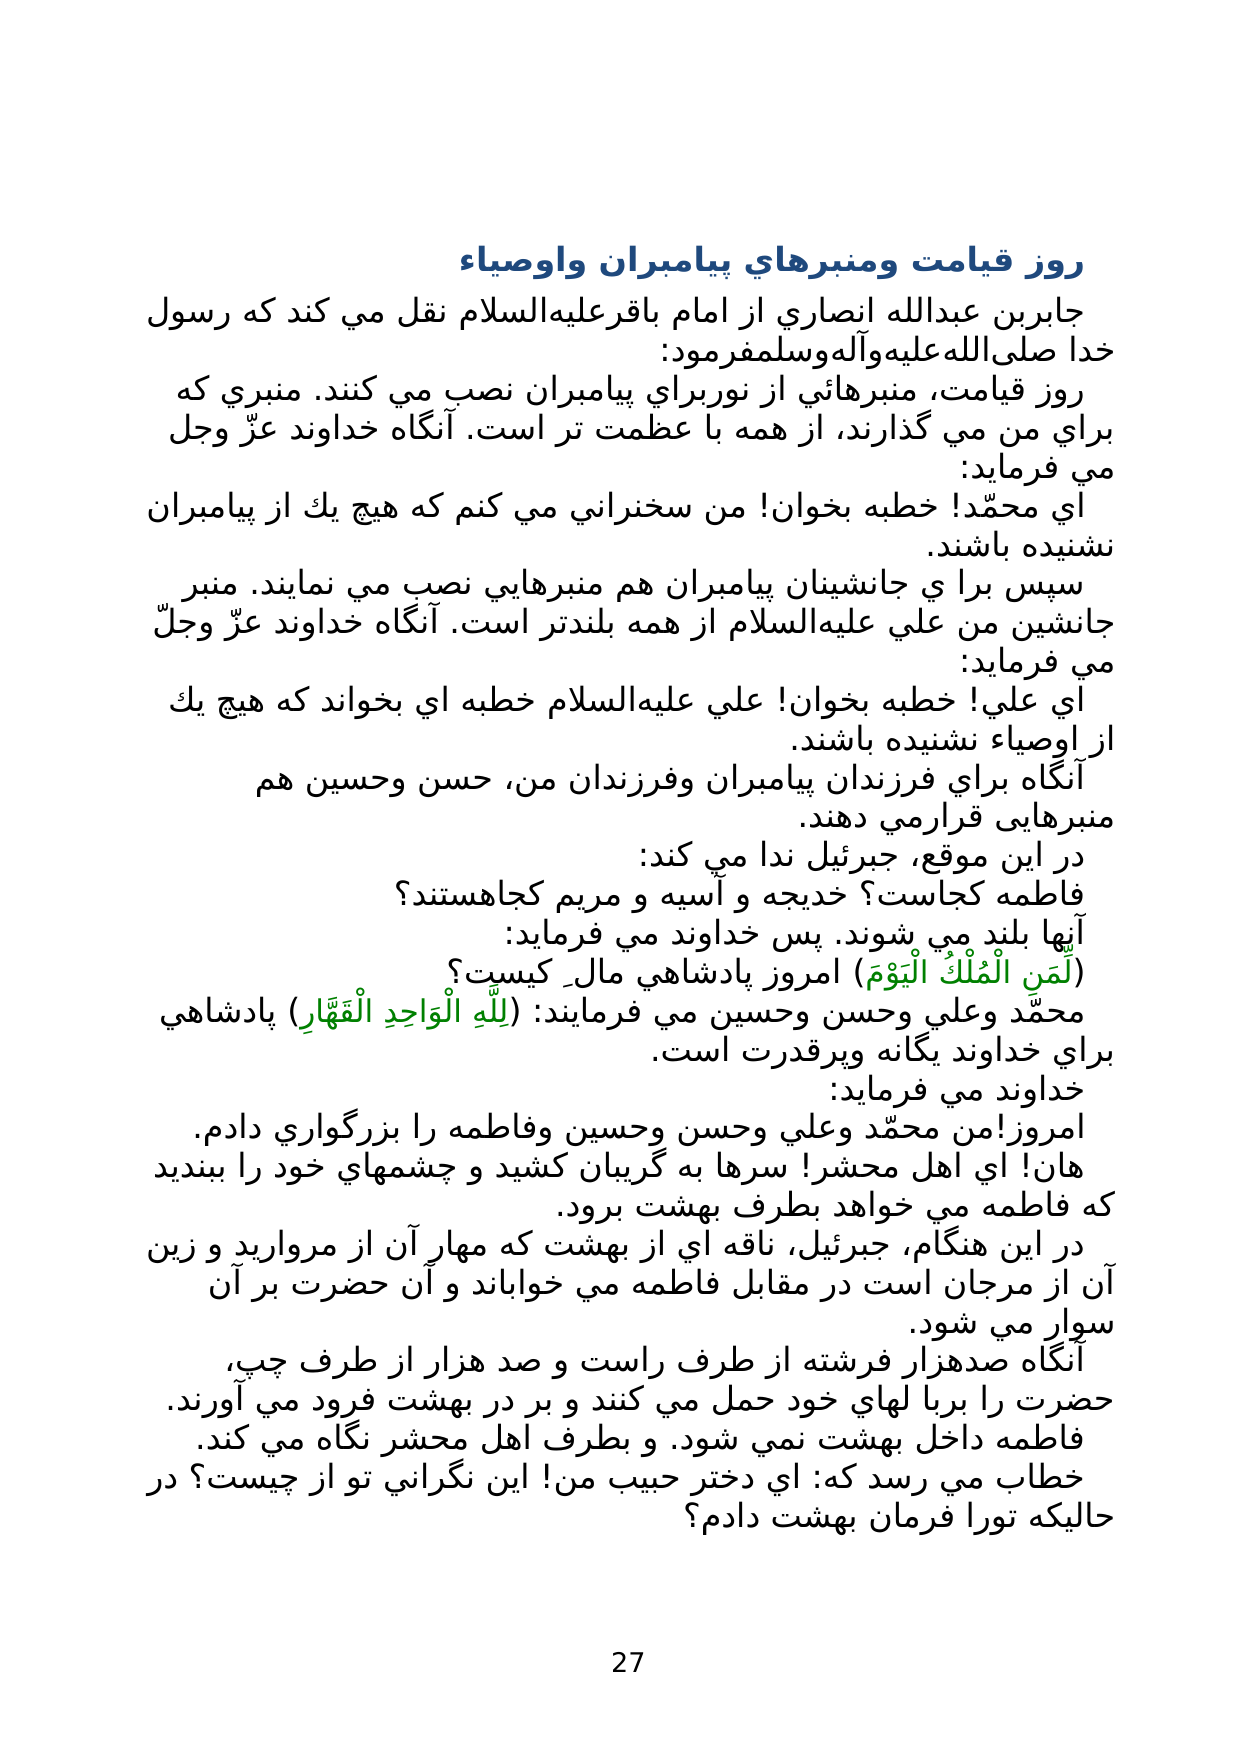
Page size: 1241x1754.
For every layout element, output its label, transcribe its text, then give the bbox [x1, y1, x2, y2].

text خطاب مي رسد كه: اي دختر حبيب من! اين نگراني تو از چيست؟ در حاليكه تورا فرمان بهشت دادم؟ [141, 1457, 1116, 1535]
text آنها بلند مي شوند. پس خداوند مي فرمايد: [141, 913, 1116, 952]
text آنگاه براي فرزندان پيامبران وفرزندان من، حسن وحسين هم منبرهایی قرارمي دهند. [141, 758, 1116, 836]
text خداوند مي فرمايد: [141, 1069, 1116, 1108]
subtitle روز قيامت ومنبرهاي پيامبران واوصياء [141, 241, 1116, 279]
text در اين هنگام، جبرئيل، ناقه اي از بهشت كه مهار آن از مرواريد و زين آن از مرجان است در مقابل فاطمه مي خواباند و آن حضرت بر آن سوار مي شود. [141, 1224, 1116, 1341]
text محمّد وعلي وحسن وحسين مي فرمايند: (لِلَّهِ الْوَاحِدِ الْقَهَّارِ) پادشاهي براي خداوند يگانه وپرقدرت است. [141, 991, 1116, 1069]
text اي محمّد! خطبه بخوان! من سخنراني مي كنم كه هيچ يك از پيامبران نشنيده باشند. [141, 486, 1116, 564]
text فاطمه كجاست؟ خديجه و آسيه و مريم كجاهستند؟ [141, 875, 1116, 913]
text جابربن عبدالله انصاري از امام باقرعليه‌السلام نقل مي كند كه رسول خدا صلى‌الله‌عليه‌وآله‌وسلمفرمود: [141, 292, 1116, 369]
text اي علي! خطبه بخوان! علي عليه‌السلام خطبه اي بخواند كه هيچ يك از اوصياء نشنيده باشند. [141, 680, 1116, 758]
text فاطمه داخل بهشت نمي شود. و بطرف اهل محشر نگاه مي كند. [141, 1419, 1116, 1457]
text هان! اي اهل محشر! سرها به گريبان كشيد و چشمهاي خود را ببنديد كه فاطمه مي خواهد بطرف بهشت برود. [141, 1147, 1116, 1224]
text (لِّمَنِ الْمُلْكُ الْيَوْمَ) امروز پادشاهي مال ِ كيست؟ [141, 952, 1116, 991]
text در اين موقع، جبرئيل ندا مي كند: [141, 836, 1116, 875]
text سپس برا ي جانشينان پيامبران هم منبرهایي نصب مي نمايند. منبر جانشين من علي عليه‌السلام از همه بلندتر است. آنگاه خداوند عزّ وجلّ مي فرمايد: [141, 564, 1116, 680]
text امروز!من محمّد وعلي وحسن وحسين وفاطمه را بزرگواري دادم. [141, 1108, 1116, 1147]
text آنگاه صدهزار فرشته از طرف راست و صد هزار از طرف چپ، حضرت را بربا لهاي خود حمل مي كنند و بر در بهشت فرود مي آورند. [141, 1341, 1116, 1419]
text روز قيامت، منبرهائي از نوربراي پيامبران نصب مي كنند. منبري كه براي من مي گذارند، از همه با عظمت تر است. آنگاه خداوند عزّ وجل مي فرمايد: [141, 369, 1116, 486]
